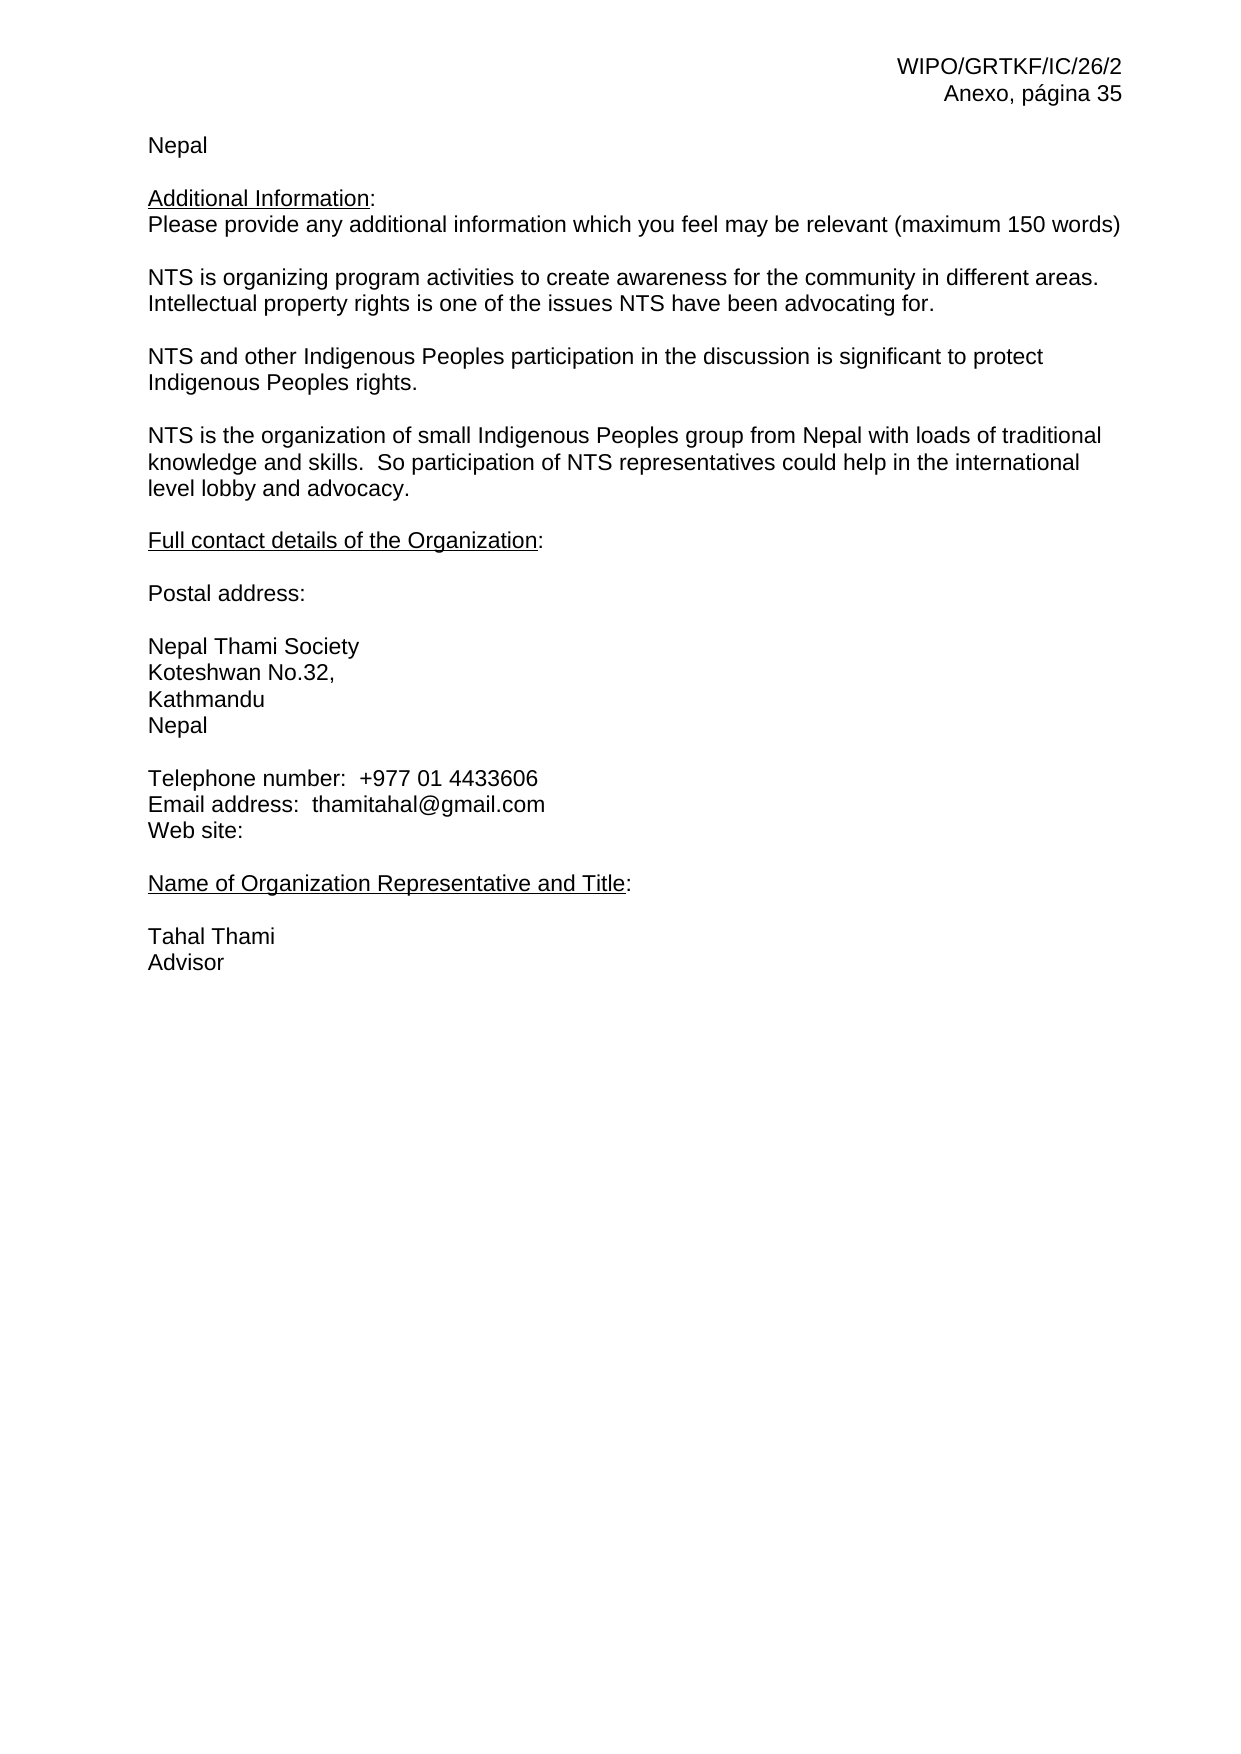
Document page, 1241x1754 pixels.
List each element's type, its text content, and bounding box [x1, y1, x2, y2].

text Advisor [148, 949, 1122, 976]
text Kathmandu [148, 686, 1122, 712]
text Please provide any additional information which you feel may be relevant (maximum 150 words) [148, 211, 1122, 238]
text NTS is organizing program activities to create awareness for the community in different areas. Intellectual property rights is one of the issues NTS have been advocating for. [148, 264, 1122, 317]
text Email address: thamitahal@gmail.com [148, 791, 1122, 817]
text Name of Organization Representative and Title: [148, 870, 1122, 896]
text Nepal [148, 712, 1122, 738]
text Koteshwan No.32, [148, 659, 1122, 686]
text NTS and other Indigenous Peoples participation in the discussion is significant to protect Indigenous Peoples rights. [148, 343, 1122, 396]
text Telephone number: +977 01 4433606 [148, 765, 1122, 791]
text Nepal Thami Society [148, 633, 1122, 659]
text Additional Information: [148, 185, 1122, 211]
text Nepal [148, 132, 1122, 158]
text NTS is the organization of small Indigenous Peoples group from Nepal with loads of traditional knowledge and skills. So participation of NTS representatives could help in the international level lobby and advocacy. [148, 422, 1122, 501]
text Full contact details of the Organization: [148, 527, 1122, 554]
text Web site: [148, 817, 1122, 844]
text Tahal Thami [148, 923, 1122, 949]
text Postal address: [148, 580, 1122, 607]
